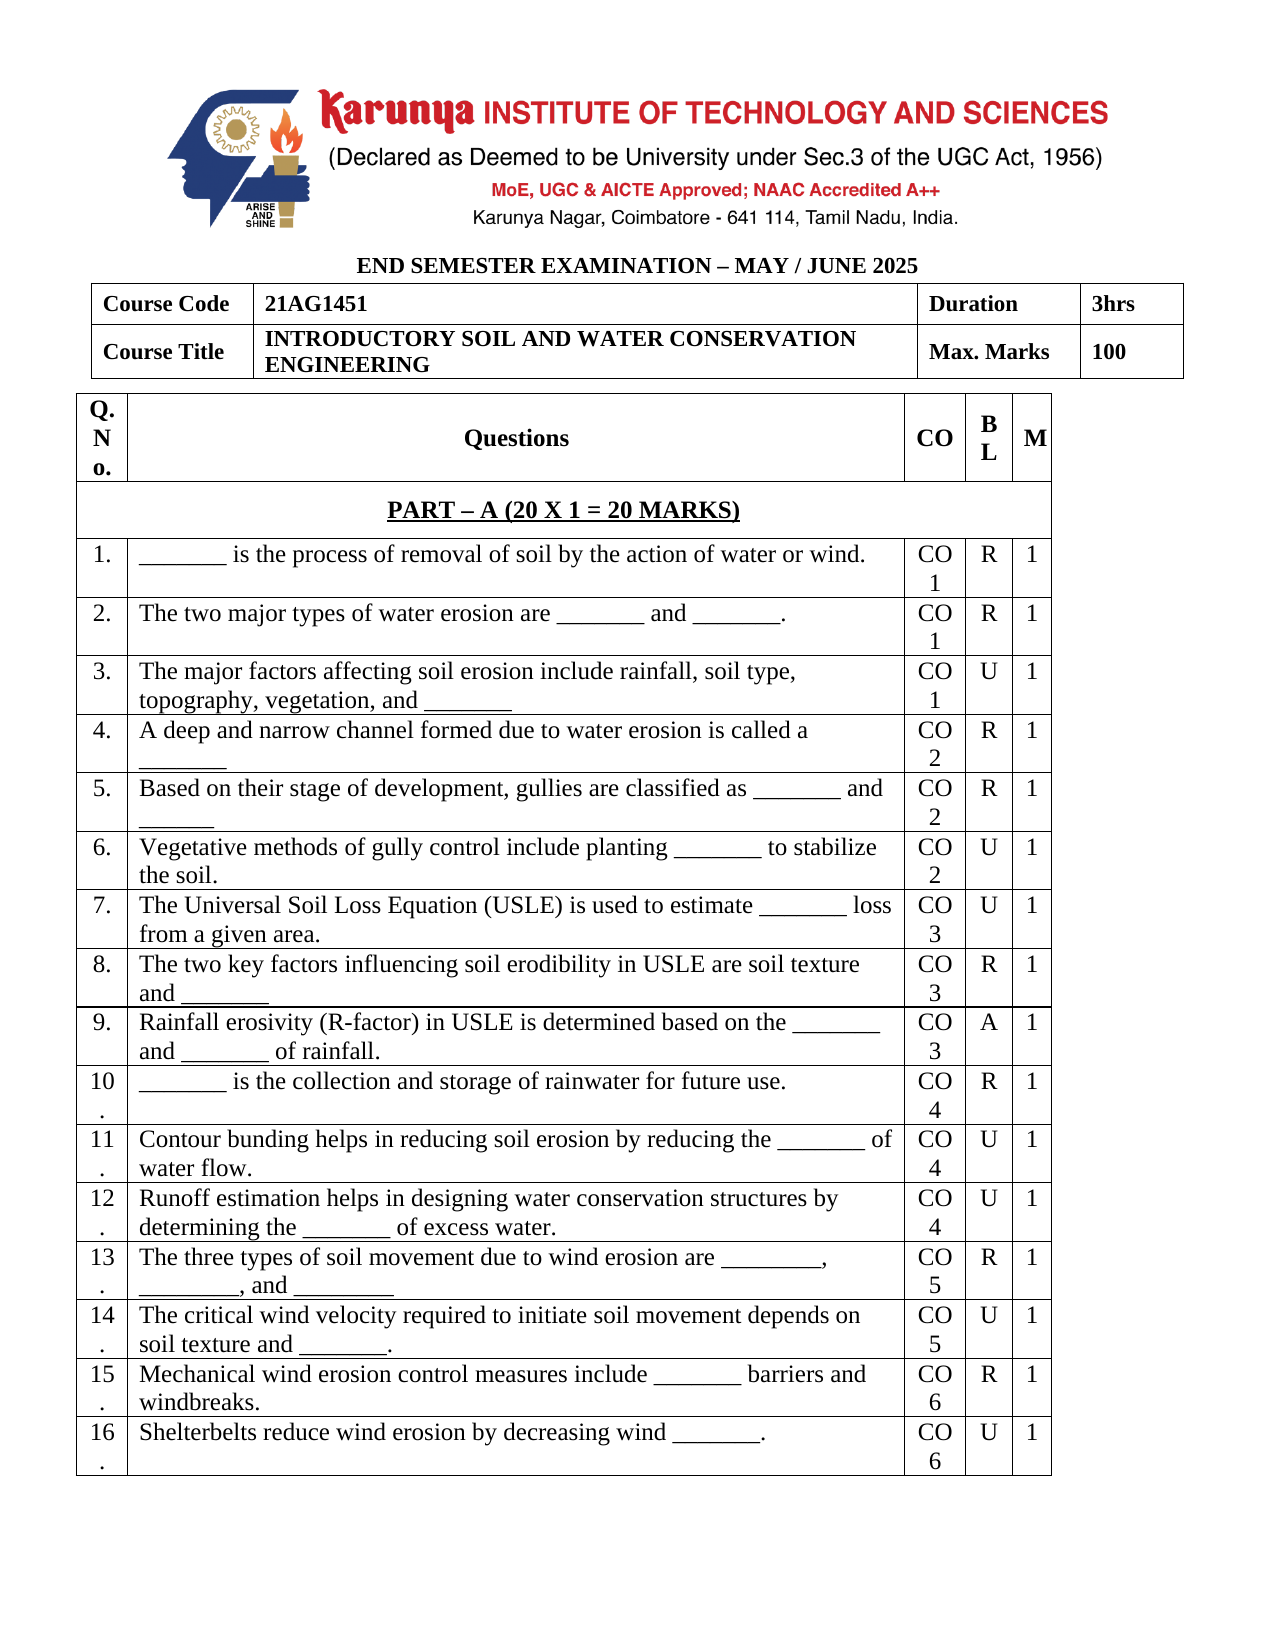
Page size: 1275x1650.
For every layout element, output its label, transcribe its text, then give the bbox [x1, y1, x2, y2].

table_cell CO4 [905, 1183, 965, 1241]
table_cell Runoff estimation helps in designing water conservation structures by determining the _______ of excess water. [128, 1183, 904, 1241]
table_cell 1 [1013, 656, 1051, 714]
table_cell R [966, 598, 1012, 655]
table_cell 13. [77, 1242, 127, 1299]
table_cell CO1 [905, 656, 965, 714]
table_cell 12. [77, 1183, 127, 1241]
table_cell 1 [1013, 715, 1051, 772]
table_cell 10. [77, 1066, 127, 1123]
table_cell The three types of soil movement due to wind erosion are ________, ________, and ________ [128, 1242, 904, 1299]
table_header 21AG1451 [254, 284, 917, 324]
table_cell Course Title [92, 325, 253, 378]
table_cell A deep and narrow channel formed due to water erosion is called a _______ [128, 715, 904, 772]
table_cell 1 [1013, 598, 1051, 655]
table_cell U [966, 832, 1012, 889]
table_header Course Code [92, 284, 253, 324]
table_cell CO3 [905, 949, 965, 1006]
table_cell _______ is the collection and storage of rainwater for future use. [128, 1066, 904, 1123]
table_cell CO3 [905, 1008, 965, 1065]
table_cell R [966, 1242, 1012, 1299]
table_cell 1. [77, 539, 127, 597]
table_cell 1 [1013, 1417, 1051, 1475]
table_cell 1 [1013, 949, 1051, 1006]
table_cell 1 [1013, 1183, 1051, 1241]
table_cell A [966, 1008, 1012, 1065]
text END SEMESTER EXAMINATION – MAY / JUNE 2025 [150, 252, 1125, 279]
table_cell 1 [1013, 773, 1051, 831]
table_cell CO2 [905, 832, 965, 889]
table_cell U [966, 1125, 1012, 1182]
table_cell R [966, 1066, 1012, 1123]
table_cell CO4 [905, 1066, 965, 1123]
table_cell CO3 [905, 890, 965, 948]
table_cell 14. [77, 1300, 127, 1358]
table_cell 1 [1013, 1008, 1051, 1065]
table_cell R [966, 949, 1012, 1006]
table_cell 7. [77, 890, 127, 948]
table_cell CO2 [905, 773, 965, 831]
table_cell 15. [77, 1359, 127, 1416]
table_header 3hrs [1081, 284, 1183, 324]
table_cell CO6 [905, 1417, 965, 1475]
table_cell R [966, 1359, 1012, 1416]
table_cell CO5 [905, 1300, 965, 1358]
table_cell 100 [1081, 325, 1183, 378]
table_cell 8. [77, 949, 127, 1006]
table_cell Shelterbelts reduce wind erosion by decreasing wind _______. [128, 1417, 904, 1475]
table_cell The two key factors influencing soil erodibility in USLE are soil texture and _______ [128, 949, 904, 1006]
table_cell 1 [1013, 1300, 1051, 1358]
table_cell 6. [77, 832, 127, 889]
table_cell 3. [77, 656, 127, 714]
table_header Q. No. [77, 394, 127, 481]
table_cell 1 [1013, 1359, 1051, 1416]
table_cell 1 [1013, 890, 1051, 948]
table_cell 11. [77, 1125, 127, 1182]
table_cell CO6 [905, 1359, 965, 1416]
table_header CO [905, 394, 965, 481]
table_cell 1 [1013, 1066, 1051, 1123]
table_cell 16. [77, 1417, 127, 1475]
table_cell U [966, 890, 1012, 948]
table_cell 4. [77, 715, 127, 772]
table_cell The critical wind velocity required to initiate soil movement depends on soil texture and _______. [128, 1300, 904, 1358]
table_cell 2. [77, 598, 127, 655]
table_cell U [966, 1417, 1012, 1475]
table_cell 1 [1013, 832, 1051, 889]
table_cell 5. [77, 773, 127, 831]
table_cell U [966, 1183, 1012, 1241]
table_cell INTRODUCTORY SOIL AND WATER CONSERVATION ENGINEERING [254, 325, 917, 378]
table_cell Based on their stage of development, gullies are classified as _______ and ______ [128, 773, 904, 831]
table_cell U [966, 1300, 1012, 1358]
table_cell 1 [1013, 1242, 1051, 1299]
table_cell 1 [1013, 539, 1051, 597]
table_cell PART – A (20 X 1 = 20 MARKS) [77, 482, 1051, 538]
table_cell CO2 [905, 715, 965, 772]
table_cell The major factors affecting soil erosion include rainfall, soil type, topography, vegetation, and _______ [128, 656, 904, 714]
table_cell The Universal Soil Loss Equation (USLE) is used to estimate _______ loss from a given area. [128, 890, 904, 948]
table_cell Contour bunding helps in reducing soil erosion by reducing the _______ of water flow. [128, 1125, 904, 1182]
table_cell CO1 [905, 598, 965, 655]
table_cell U [966, 656, 1012, 714]
table_cell Mechanical wind erosion control measures include _______ barriers and windbreaks. [128, 1359, 904, 1416]
table_cell CO4 [905, 1125, 965, 1182]
table_cell R [966, 539, 1012, 597]
table_header M [1013, 394, 1051, 481]
table_cell Vegetative methods of gully control include planting _______ to stabilize the soil. [128, 832, 904, 889]
table_cell Rainfall erosivity (R-factor) in USLE is determined based on the _______ and _______ of rainfall. [128, 1008, 904, 1065]
table_cell 9. [77, 1008, 127, 1065]
table_cell The two major types of water erosion are _______ and _______. [128, 598, 904, 655]
table_cell CO1 [905, 539, 965, 597]
picture [167, 89, 1108, 228]
table_header Duration [918, 284, 1080, 324]
table_header Questions [128, 394, 904, 481]
table_cell _______ is the process of removal of soil by the action of water or wind. [128, 539, 904, 597]
table_cell Max. Marks [918, 325, 1080, 378]
table_cell 1 [1013, 1125, 1051, 1182]
table_cell R [966, 715, 1012, 772]
table_cell R [966, 773, 1012, 831]
table_header BL [966, 394, 1012, 481]
table_cell CO5 [905, 1242, 965, 1299]
